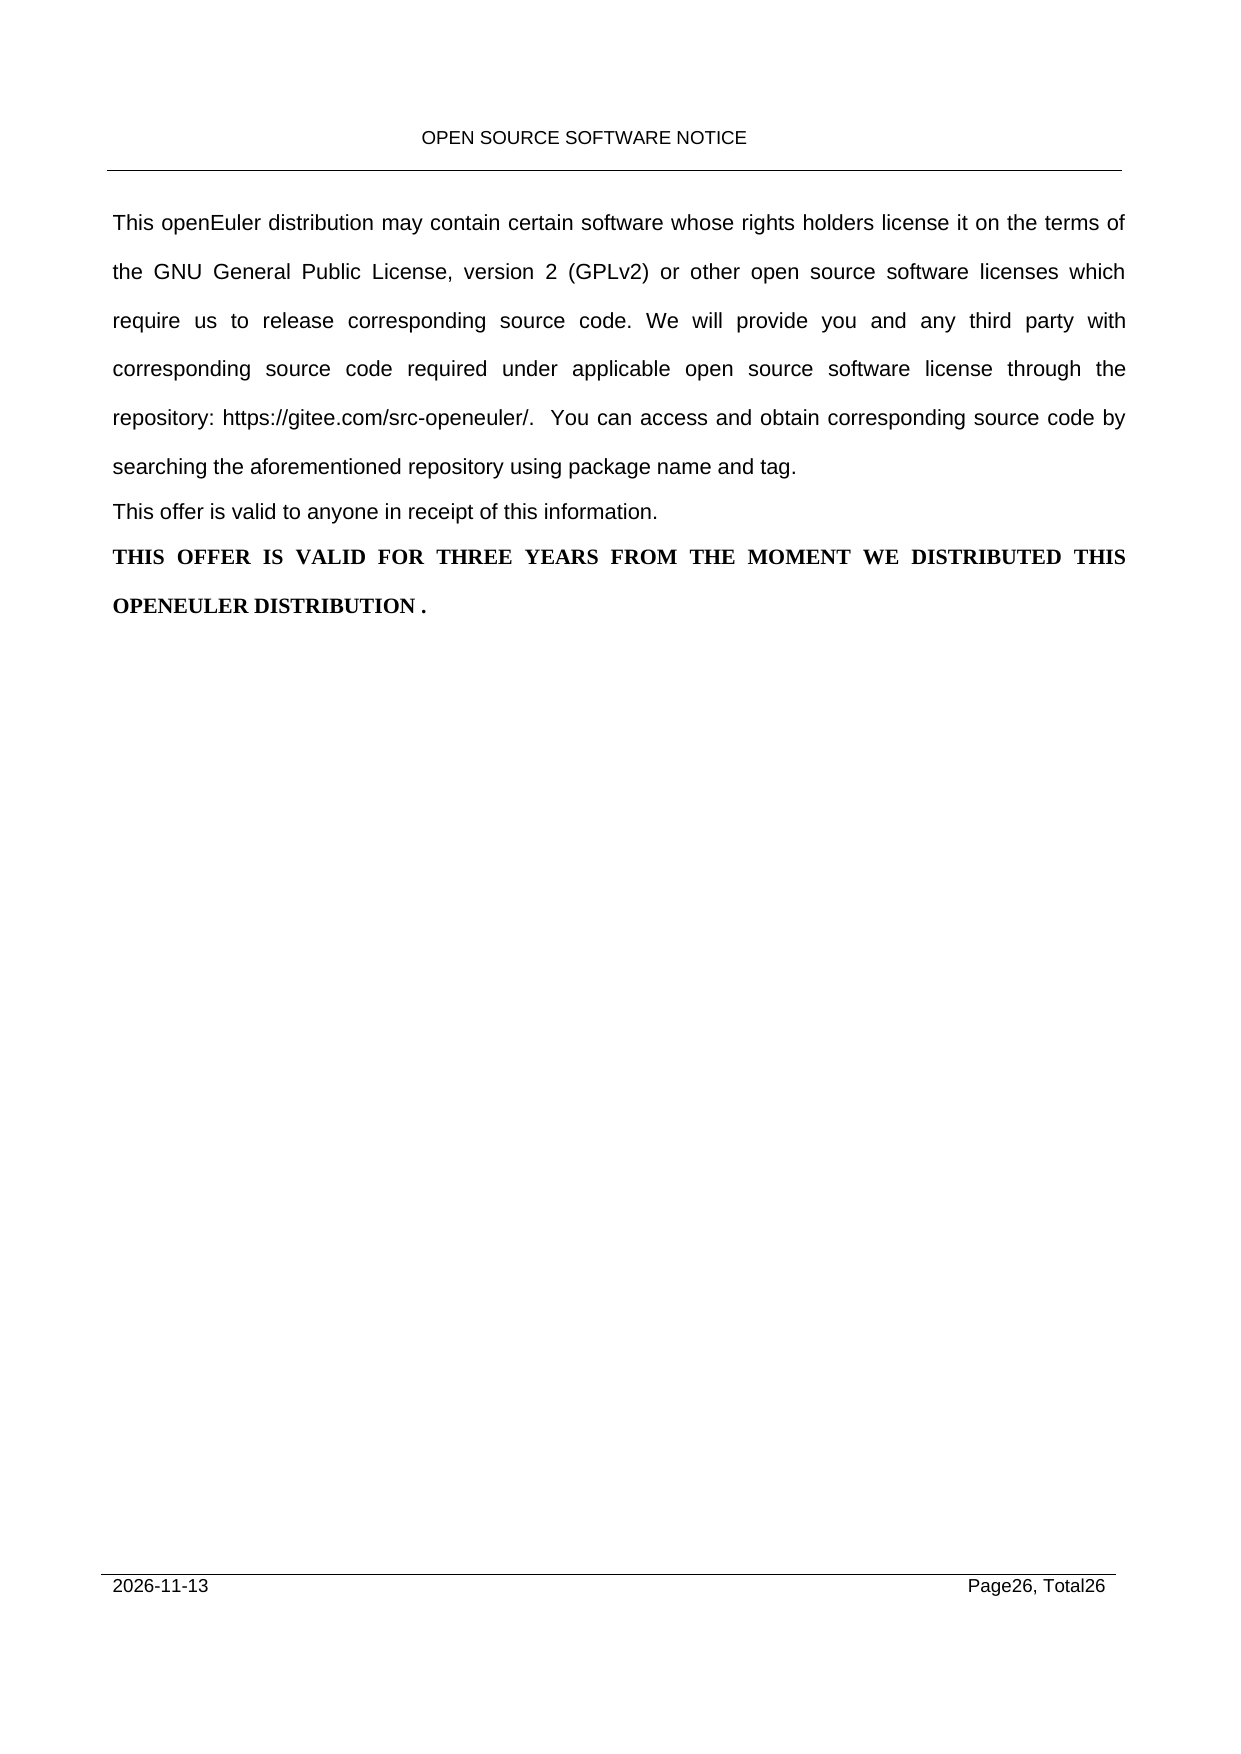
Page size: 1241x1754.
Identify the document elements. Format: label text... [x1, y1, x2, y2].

text This openEuler distribution may contain certain software whose rights holders license it on the terms of the GNU General Public License, version 2 (GPLv2) or other open source software licenses which require us to release corresponding source code. We will provide you and any third party with corresponding source code required under applicable open source software license through the repository: https://gitee.com/src-openeuler/. You can access and obtain corresponding source code by searching the aforementioned repository using package name and tag. [112, 206, 1128, 483]
text This offer is valid to anyone in receipt of this information. [112, 495, 1128, 528]
text THIS OFFER IS VALID FOR THREE YEARS FROM THE MOMENT WE DISTRIBUTED THIS OPENEULER DISTRIBUTION . [112, 540, 1128, 622]
